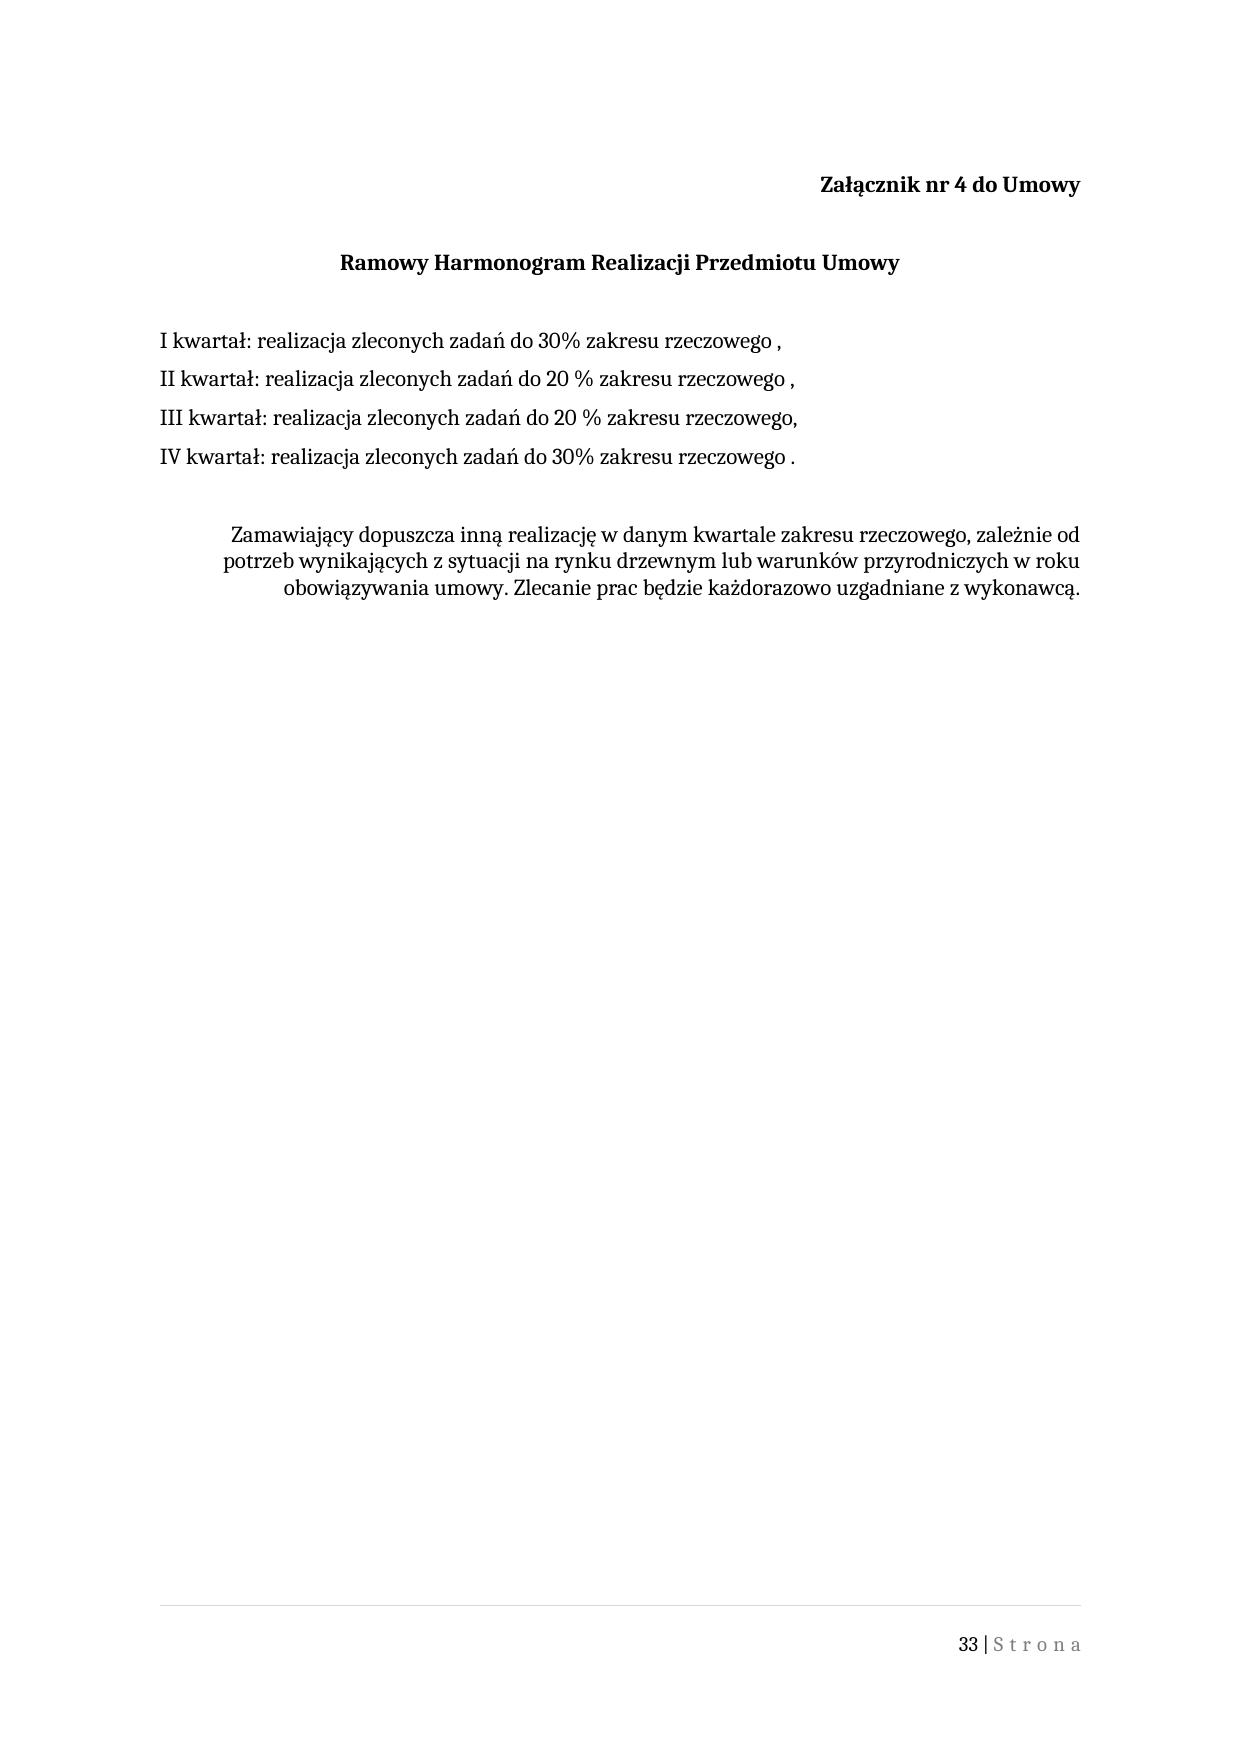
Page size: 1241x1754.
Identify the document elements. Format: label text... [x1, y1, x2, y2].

text IV kwartał: realizacja zleconych zadań do 30% zakresu rzeczowego . [159, 444, 1081, 470]
text Zamawiający dopuszcza inną realizację w danym kwartale zakresu rzeczowego, zależnie od potrzeb wynikających z sytuacji na rynku drzewnym lub warunków przyrodniczych w roku obowiązywania umowy. Zlecanie prac będzie każdorazowo uzgadniane z wykonawcą.Załącznik nr 5 do Umowy [159, 522, 1081, 601]
text II kwartał: realizacja zleconych zadań do 20 % zakresu rzeczowego , [159, 366, 1081, 393]
text I kwartał: realizacja zleconych zadań do 30% zakresu rzeczowego , [159, 327, 1081, 354]
text Ramowy Harmonogram Realizacji Przedmiotu Umowy [159, 250, 1081, 276]
text Załącznik nr 4 do Umowy [159, 172, 1081, 198]
text III kwartał: realizacja zleconych zadań do 20 % zakresu rzeczowego, [159, 405, 1081, 431]
